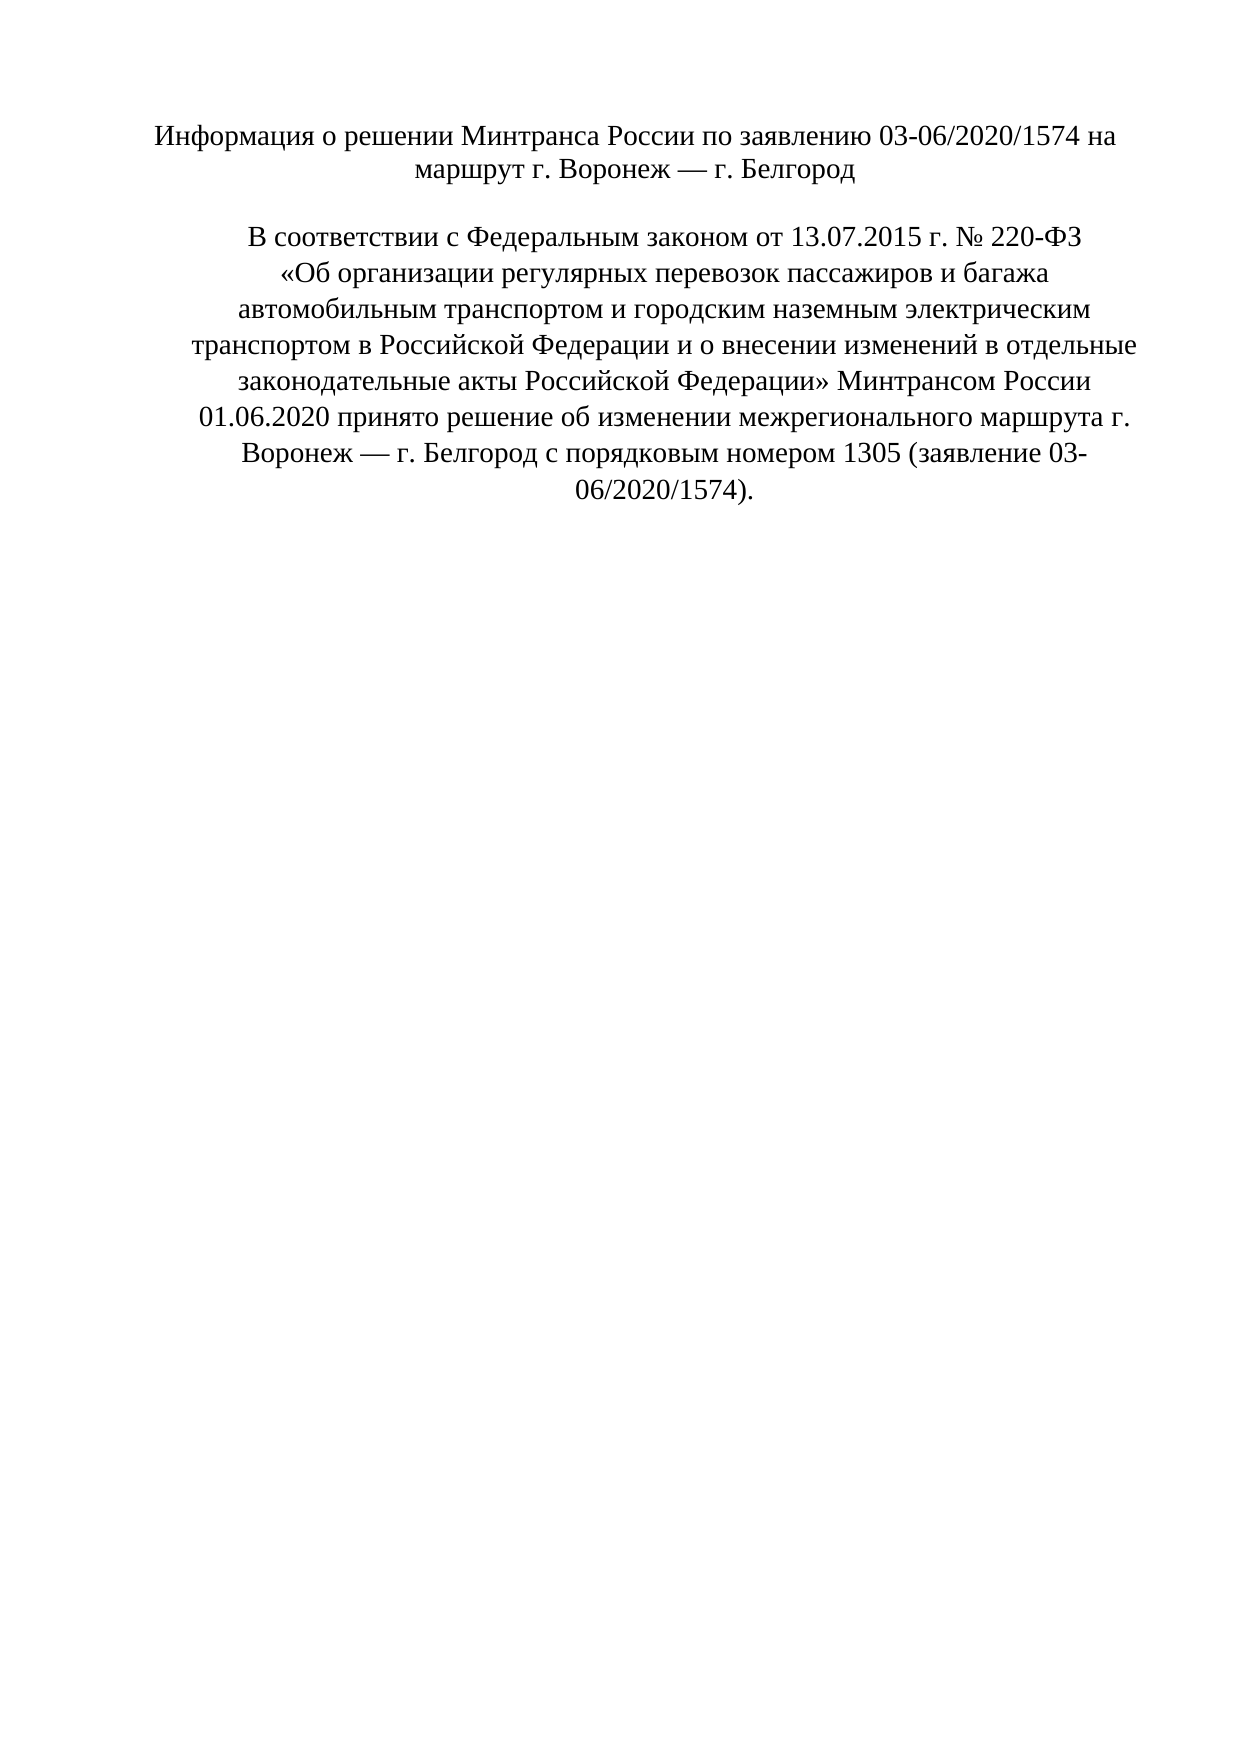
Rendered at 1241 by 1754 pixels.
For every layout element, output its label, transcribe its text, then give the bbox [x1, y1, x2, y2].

text В соответствии с Федеральным законом от 13.07.2015 г. № 220-ФЗ «Об организации регулярных перевозок пассажиров и багажа автомобильным транспортом и городским наземным электрическим транспортом в Российской Федерации и о внесении изменений в отдельные законодательные акты Российской Федерации» Минтрансом России 01.06.2020 принято решение об изменении межрегионального маршрута г. Воронеж — г. Белгород с порядковым номером 1305 (заявление 03-06/2020/1574). [177, 219, 1152, 505]
text Информация о решении Минтранса России по заявлению 03-06/2020/1574 на маршрут г. Воронеж — г. Белгород [118, 118, 1152, 185]
